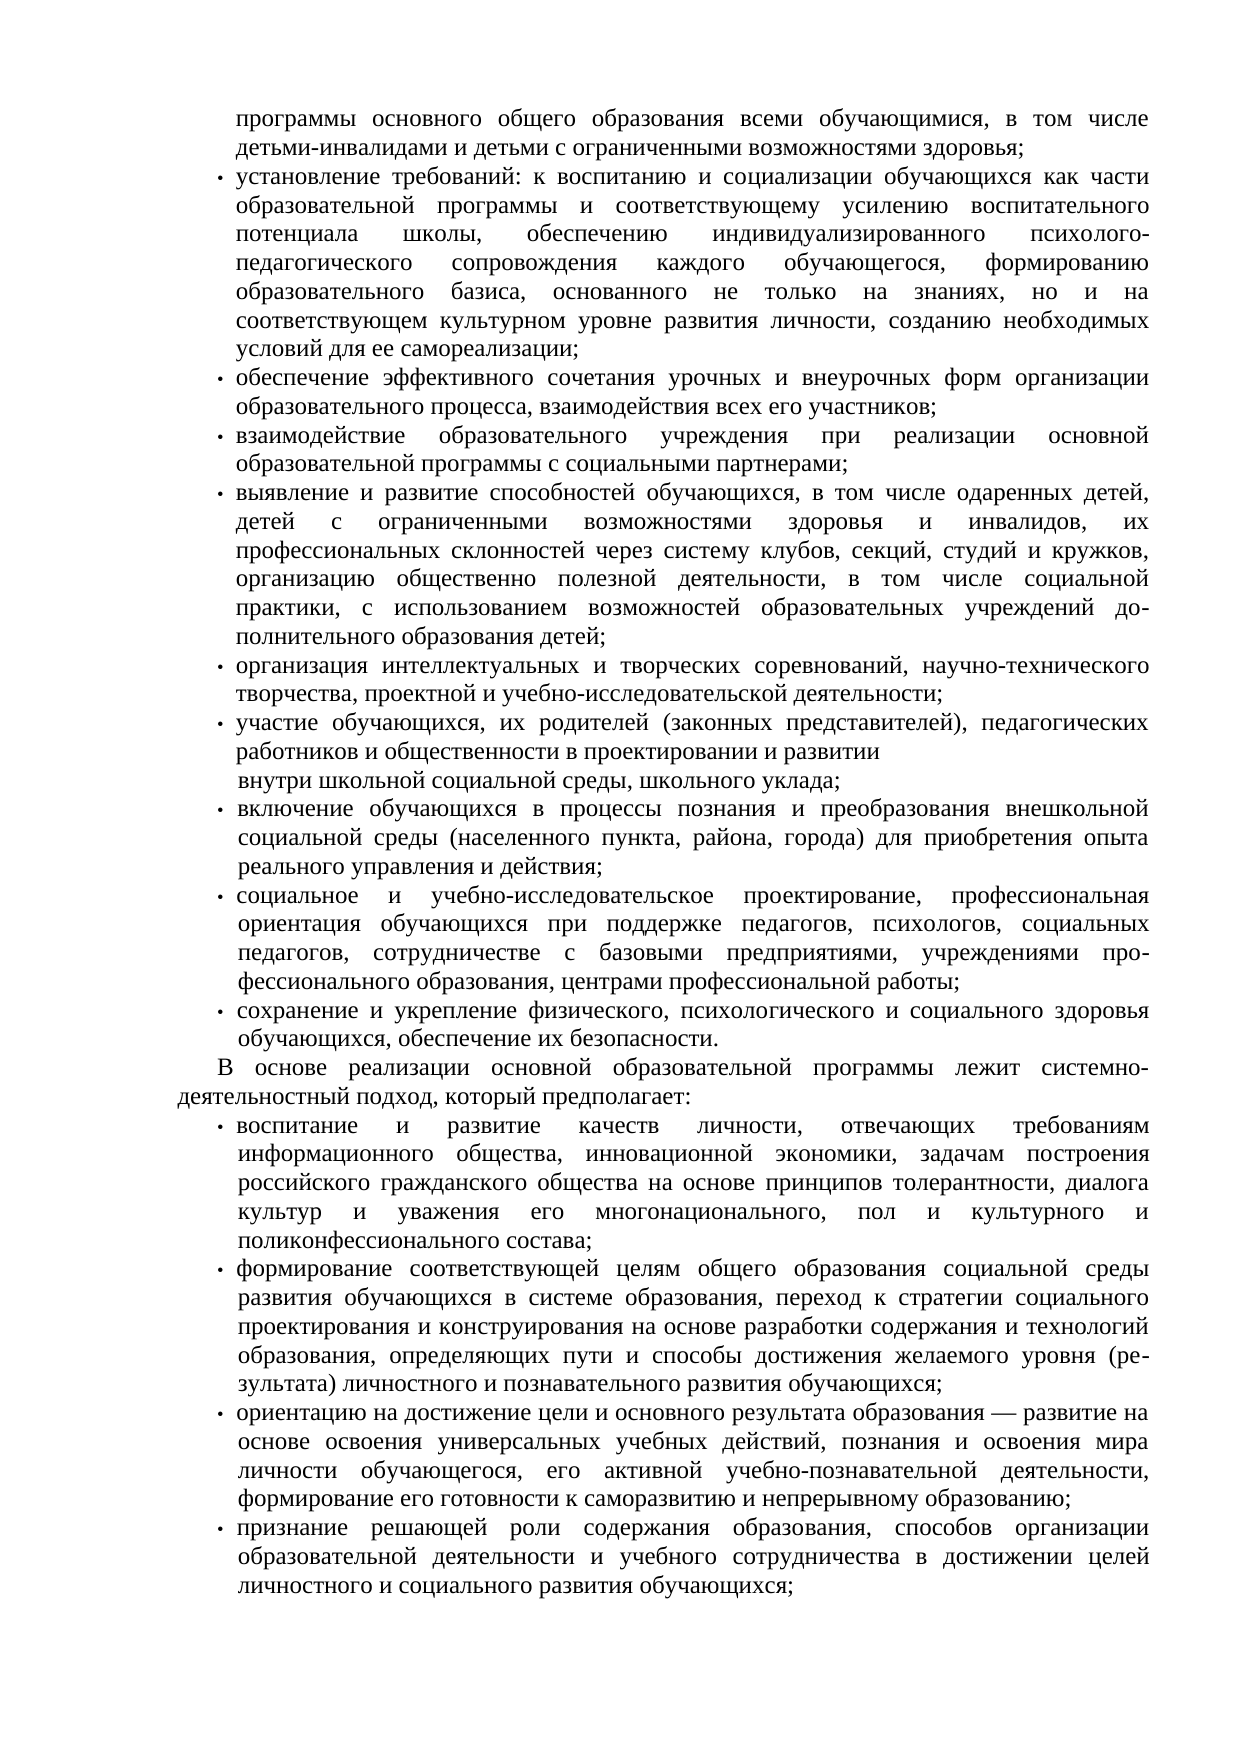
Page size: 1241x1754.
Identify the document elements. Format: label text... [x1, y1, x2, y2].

list формирование соответствующей целям общего образования социальной среды развития обучающихся в системе образования, переход к стратегии социального проектирования и конструирования на основе разработки содержания и технологий образования, определяющих пути и способы достижения желаемого уровня (результата) личностного и познавательного развития обучающихся; [217, 1253, 1149, 1397]
list организация интеллектуальных и творческих соревнований, научно-технического творчества, проектной и учебно-исследовательской деятельности; [217, 650, 1149, 707]
list выявление и развитие способностей обучающихся, в том числе одаренных детей, детей с ограниченными возможностями здоровья и инвалидов, их профессиональных склонностей через систему клубов, секций, студий и кружков, организацию общественно полезной деятельности, в том числе социальной практики, с использованием возможностей образовательных учреждений дополнительного образования детей; [217, 477, 1149, 650]
list ориентацию на достижение цели и основного результата образования — развитие на основе освоения универсальных учебных действий, познания и освоения мира личности обучающегося, его активной учебно-познавательной деятельности, формирование его готовности к саморазвитию и непрерывному образованию; [217, 1397, 1149, 1512]
list включение обучающихся в процессы познания и преобразования внешкольной социальной среды (населенного пункта, района, города) для приобретения опыта реального управления и действия; [217, 793, 1149, 880]
list обеспечение эффективного сочетания урочных и внеурочных форм организации образовательного процесса, взаимодействия всех его участников; [217, 362, 1149, 420]
list установление требований: к воспитанию и социализации обучающихся как части образовательной программы и соответствующему усилению воспитательного потенциала школы, обеспечению индивидуализированного психолого-педагогического сопровождения каждого обучающегося, формированию образовательного базиса, основанного не только на знаниях, но и на соответствующем культурном уровне развития личности, созданию необходимых условий для ее самореализации; [217, 161, 1149, 362]
list признание решающей роли содержания образования, способов организации образовательной деятельности и учебного сотрудничества в достижении целей личностного и социального развития обучающихся; [217, 1512, 1149, 1598]
list сохранение и укрепление физического, психологического и социального здоровья обучающихся, обеспечение их безопасности. [217, 995, 1149, 1052]
list взаимодействие образовательного учреждения при реализации основной образовательной программы с социальными партнерами; [217, 420, 1149, 477]
list участие обучающихся, их родителей (законных представителей), педагогических работников и общественности в проектировании и развитии [217, 707, 1149, 765]
text внутри школьной социальной среды, школьного уклада; [238, 765, 1149, 793]
list социальное и учебно-исследовательское проектирование, профессиональная ориентация обучающихся при поддержке педагогов, психологов, социальных педагогов, сотрудничестве с базовыми предприятиями, учреждениями профессионального образования, центрами профессиональной работы; [217, 880, 1149, 995]
text В основе реализации основной образовательной программы лежит системно-деятельностный подход, который предполагает: [177, 1052, 1149, 1110]
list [217, 103, 1149, 161]
list воспитание и развитие качеств личности, отвечающих требованиям информационного общества, инновационной экономики, задачам построения российского гражданского общества на основе принципов толерантности, диалога культур и уважения его многонационального, пол и культурного и поликонфессионального состава; [217, 1110, 1149, 1253]
